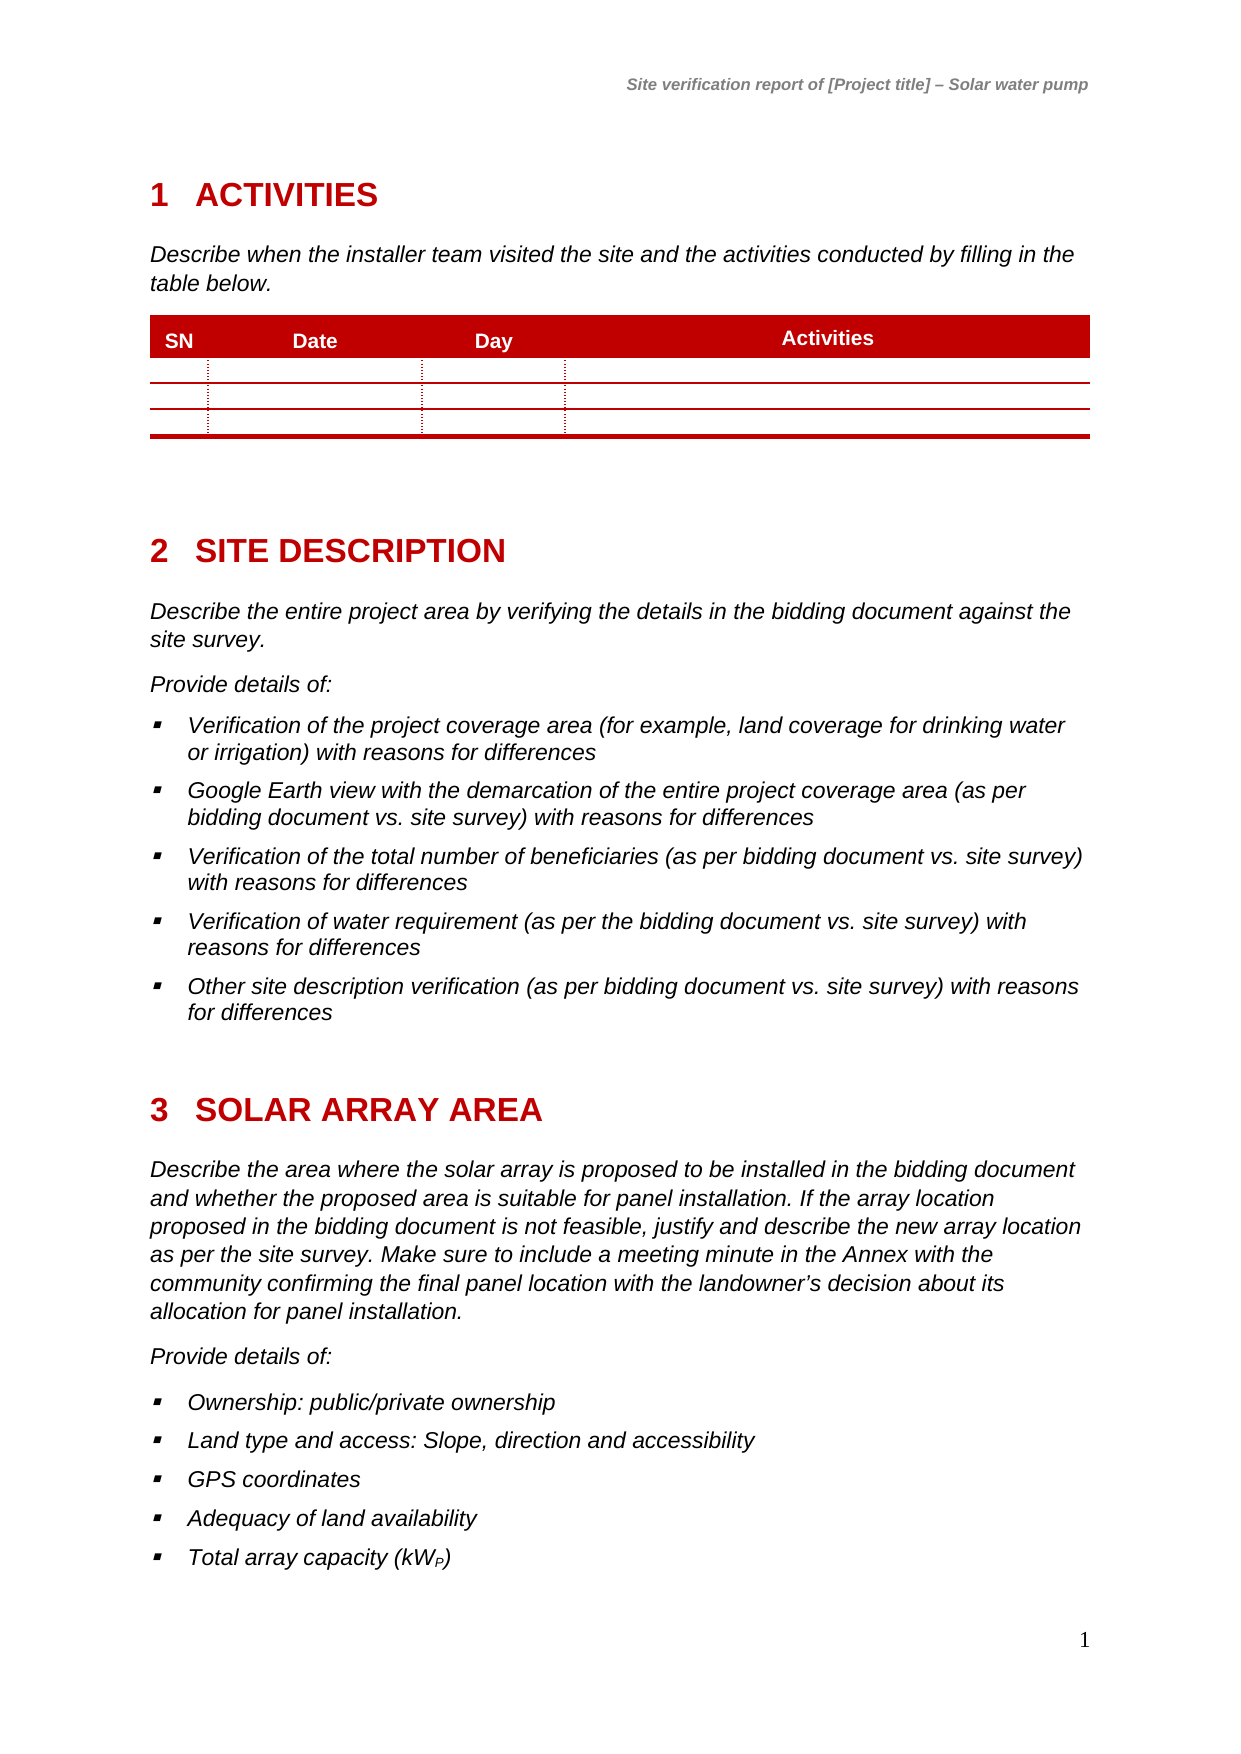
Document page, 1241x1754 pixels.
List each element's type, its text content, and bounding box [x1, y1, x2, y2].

table_header Activities [565, 320, 1090, 356]
table_header Date [208, 320, 422, 356]
text Describe the entire project area by verifying the details in the bidding document against the site survey. [150, 598, 1090, 652]
list Verification of water requirement (as per the bidding document vs. site survey) with reasons for differences [150, 908, 1090, 961]
text Describe when the installer team visited the site and the activities conducted by filling in the table below. [150, 241, 1090, 296]
list Land type and access: Slope, direction and accessibility [150, 1427, 1090, 1454]
list Verification of the project coverage area (for example, land coverage for drinking water or irrigation) with reasons for differences [150, 712, 1090, 765]
subtitle SOLAR ARRAY AREA [150, 1089, 1090, 1128]
table_cell [150, 384, 208, 408]
table_cell [565, 358, 1090, 382]
subtitle ACTIVITIES [150, 175, 1090, 213]
table_header SN [150, 320, 208, 356]
list Ownership: public/private ownership [150, 1388, 1090, 1415]
subtitle SITE DESCRIPTION [150, 531, 1090, 570]
table_cell [422, 410, 565, 434]
table_header Day [422, 320, 565, 356]
text Provide details of: [150, 671, 1090, 698]
table_cell [150, 358, 208, 382]
table_cell [208, 410, 422, 434]
table_cell [208, 358, 422, 382]
list GPS coordinates [150, 1466, 1090, 1492]
table_cell [422, 384, 565, 408]
table_cell [150, 410, 208, 434]
list Other site description verification (as per bidding document vs. site survey) with reasons for differences [150, 973, 1090, 1026]
list Adequacy of land availability [150, 1505, 1090, 1531]
text Provide details of: [150, 1343, 1090, 1370]
list Google Earth view with the demarcation of the entire project coverage area (as per bidding document vs. site survey) with reasons for differences [150, 777, 1090, 830]
table_cell [565, 384, 1090, 408]
table_cell [422, 358, 565, 382]
text Describe the area where the solar array is proposed to be installed in the bidding document and whether the proposed area is suitable for panel installation. If the array location proposed in the bidding document is not feasible, justify and describe the new array location as per the site survey. Make sure to include a meeting minute in the Annex with the community confirming the final panel location with the landowner’s decision about its allocation for panel installation. [150, 1156, 1090, 1324]
list Verification of the total number of beneficiaries (as per bidding document vs. site survey) with reasons for differences [150, 843, 1090, 895]
list Total array capacity (kWP) [150, 1544, 1090, 1570]
table_cell [208, 384, 422, 408]
table_cell [565, 410, 1090, 434]
